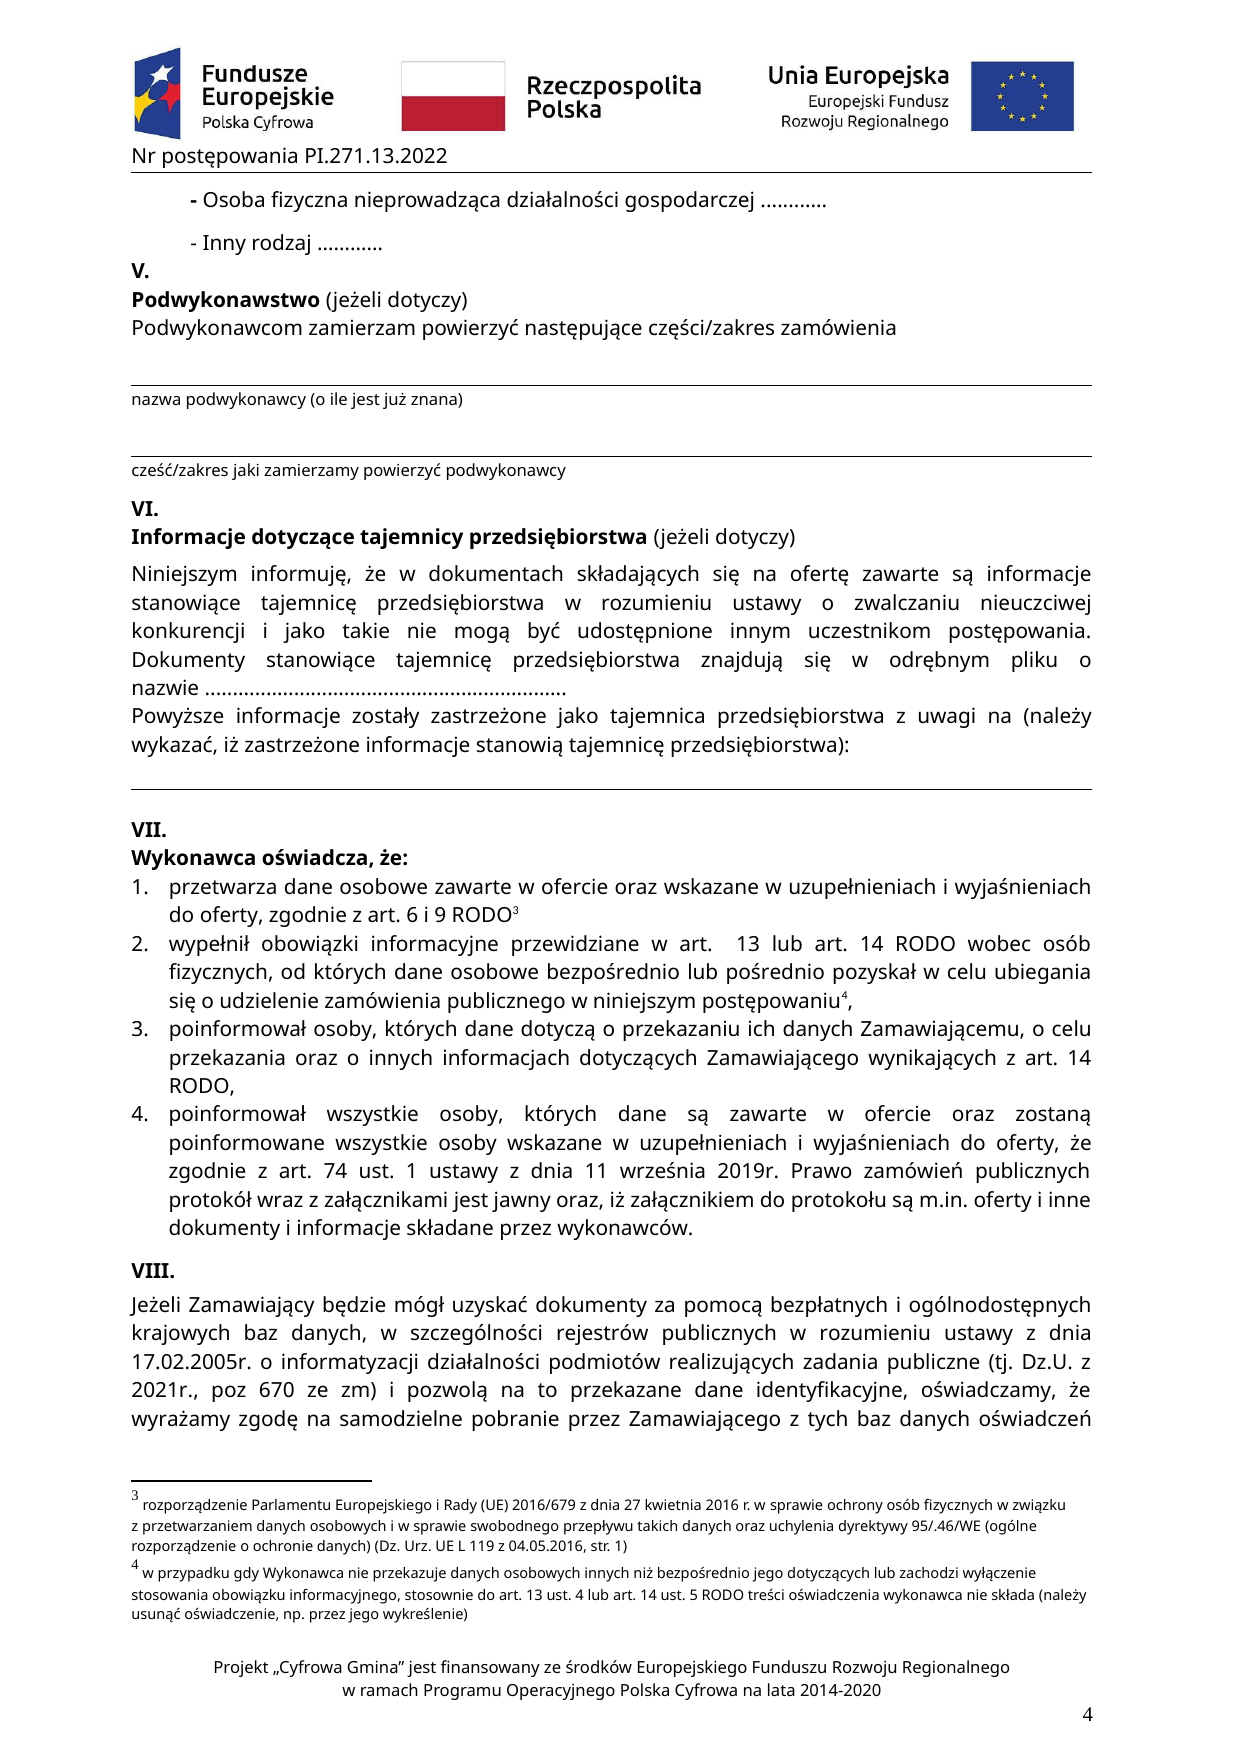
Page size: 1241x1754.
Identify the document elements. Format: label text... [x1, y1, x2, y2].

subtitle V. [131, 257, 1092, 285]
subtitle VI. [131, 494, 1092, 522]
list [131, 1290, 1092, 1432]
text Powyższe informacje zostały zastrzeżone jako tajemnica przedsiębiorstwa z uwagi na (należy wykazać, iż zastrzeżone informacje stanowią tajemnicę przedsiębiorstwa): [131, 702, 1092, 758]
text nazwa podwykonawcy (o ile jest już znana) [131, 386, 1092, 410]
text Podwykonawcom zamierzam powierzyć następujące części/zakres zamówienia [131, 313, 1092, 342]
text Informacje dotyczące tajemnicy przedsiębiorstwa (jeżeli dotyczy) [131, 522, 1092, 551]
subtitle VII. [131, 815, 1092, 843]
list przetwarza dane osobowe zawarte w ofercie oraz wskazane w uzupełnieniach i wyjaśnieniach do oferty, zgodnie z art. 6 i 9 RODO [131, 872, 1092, 929]
text cześć/zakres jaki zamierzamy powierzyć podwykonawcy [131, 457, 1092, 482]
text Niniejszym informuję, że w dokumentach składających się na ofertę zawarte są informacje stanowiące tajemnicę przedsiębiorstwa w rozumieniu ustawy o zwalczaniu nieuczciwej konkurencji i jako takie nie mogą być udostępnione innym uczestnikom postępowania. Dokumenty stanowiące tajemnicę przedsiębiorstwa znajdują się w odrębnym pliku o nazwie ................................................................. [131, 559, 1092, 702]
text Podwykonawstwo (jeżeli dotyczy) [131, 285, 1092, 313]
list poinformował wszystkie osoby, których dane są zawarte w ofercie oraz zostaną poinformowane wszystkie osoby wskazane w uzupełnieniach i wyjaśnieniach do oferty, że zgodnie z art. 74 ust. 1 ustawy z dnia 11 września 2019r. Prawo zamówień publicznych protokół wraz z załącznikami jest jawny oraz, iż załącznikiem do protokołu są m.in. oferty i inne dokumenty i informacje składane przez wykonawców. [131, 1099, 1092, 1242]
list wypełnił obowiązki informacyjne przewidziane w art. 13 lub art. 14 RODO wobec osób fizycznych, od których dane osobowe bezpośrednio lub pośrednio pozyskał w celu ubiegania się o udzielenie zamówienia publicznego w niniejszym postępowaniu, [131, 929, 1092, 1014]
text - Osoba fizyczna nieprowadząca działalności gospodarczej ............ [190, 186, 1092, 214]
list Wykonawca oświadcza, że: [131, 843, 1092, 872]
text - Inny rodzaj ………… [190, 228, 1092, 257]
list poinformował osoby, których dane dotyczą o przekazaniu ich danych Zamawiającemu, o celu przekazania oraz o innych informacjach dotyczących Zamawiającego wynikających z art. 14 RODO, [131, 1014, 1092, 1099]
